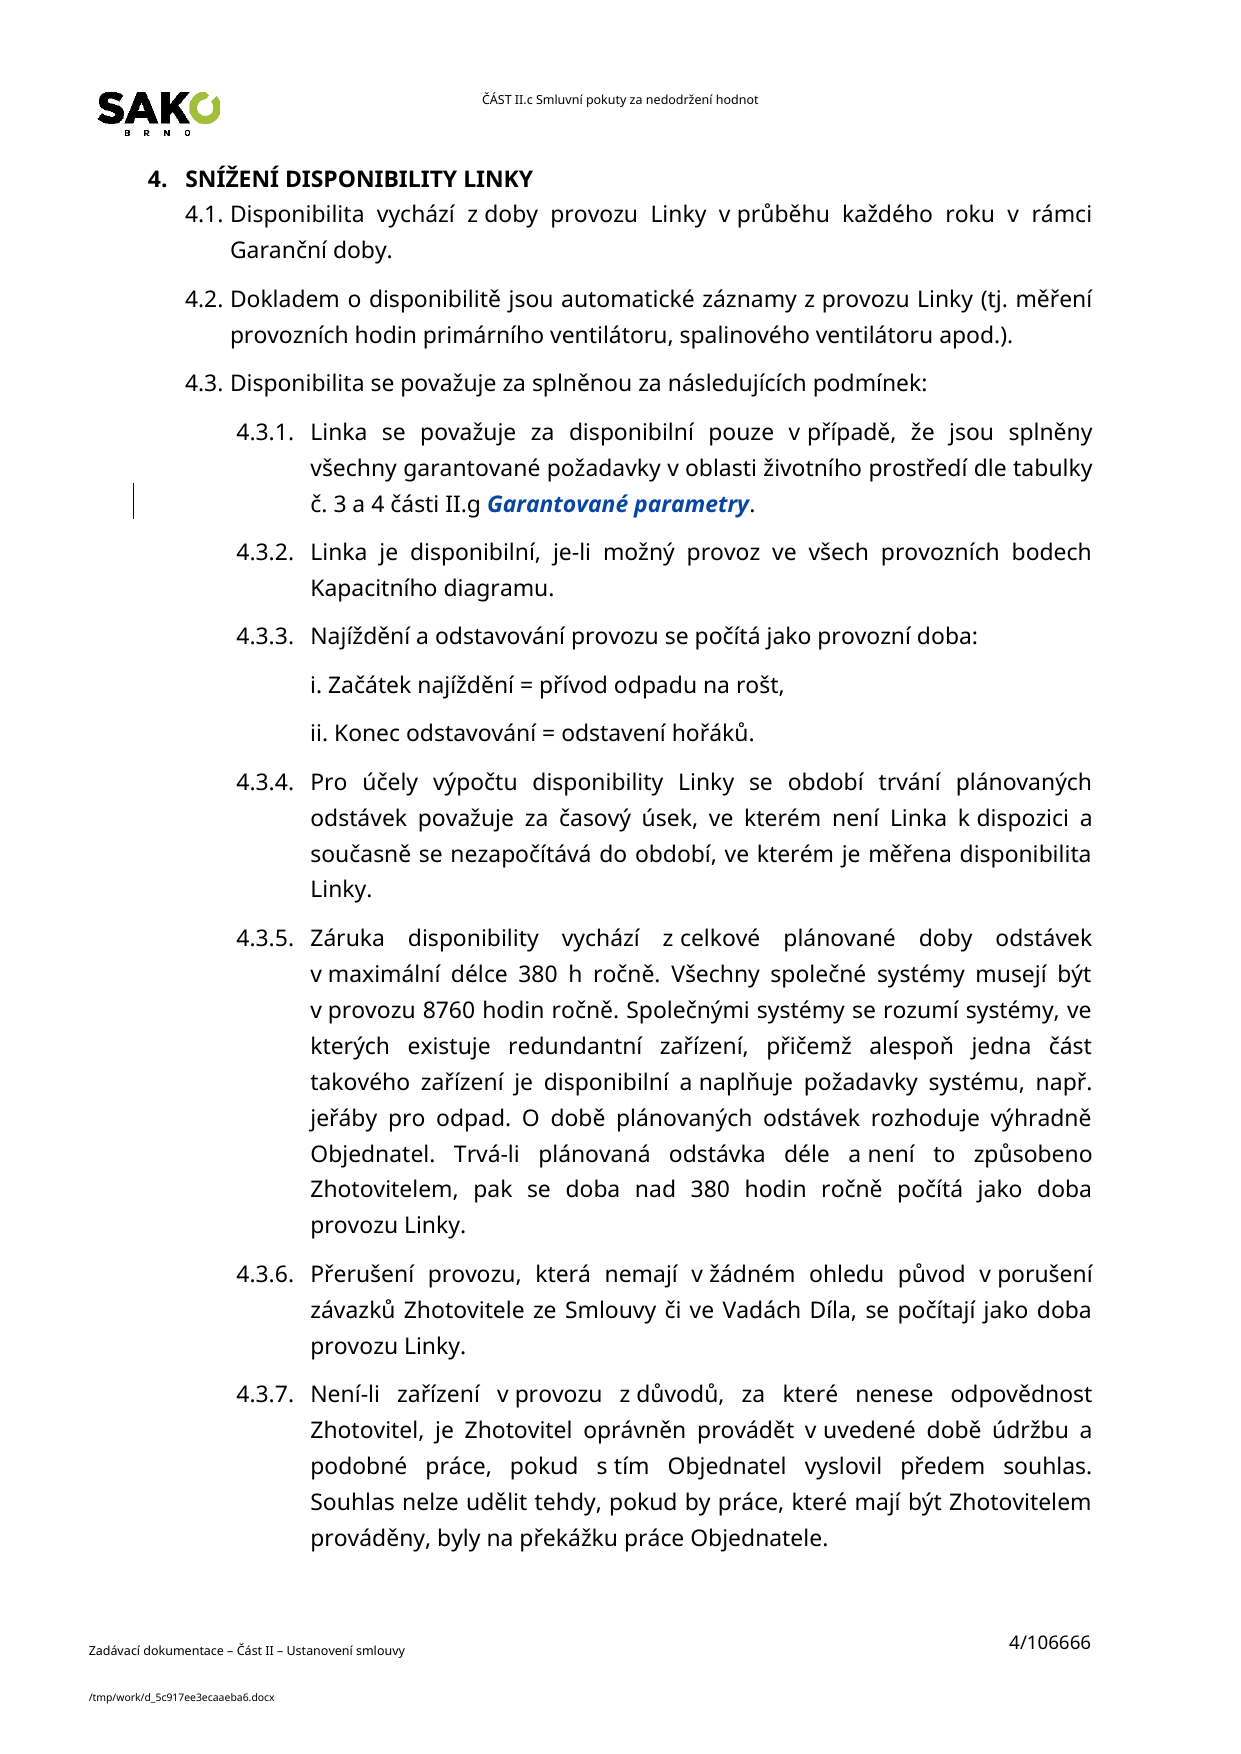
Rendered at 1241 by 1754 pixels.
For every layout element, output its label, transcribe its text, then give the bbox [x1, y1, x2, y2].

list Linka se považuje za disponibilní pouze v případě, že jsou splněny všechny garantované požadavky v oblasti životního prostředí dle tabulky č. 3 a 4 části II.g Garantované parametry. [236, 416, 1093, 519]
list Přerušení provozu, která nemají v žádném ohledu původ v porušení závazků Zhotovitele ze Smlouvy či ve Vadách Díla, se počítají jako doba provozu Linky. [236, 1258, 1093, 1361]
text i. Začátek najíždění = přívod odpadu na rošt, [310, 669, 1093, 700]
list Záruka disponibility vychází z celkové plánované doby odstávek v maximální délce 380 h ročně. Všechny společné systémy musejí být v provozu 8760 hodin ročně. Společnými systémy se rozumí systémy, ve kterých existuje redundantní zařízení, přičemž alespoň jedna část takového zařízení je disponibilní a naplňuje požadavky systému, např. jeřáby pro odpad. O době plánovaných odstávek rozhoduje výhradně Objednatel. Trvá-li plánovaná odstávka déle a není to způsobeno Zhotovitelem, pak se doba nad 380 hodin ročně počítá jako doba provozu Linky. [236, 922, 1093, 1241]
list Pro účely výpočtu disponibility Linky se období trvání plánovaných odstávek považuje za časový úsek, ve kterém není Linka k dispozici a současně se nezapočítává do období, ve kterém je měřena disponibilita Linky. [236, 766, 1093, 905]
list Není-li zařízení v provozu z důvodů, za které nenese odpovědnost Zhotovitel, je Zhotovitel oprávněn provádět v uvedené době údržbu a podobné práce, pokud s tím Objednatel vyslovil předem souhlas. Souhlas nelze udělit tehdy, pokud by práce, které mají být Zhotovitelem prováděny, byly na překážku práce Objednatele. [236, 1378, 1093, 1553]
list Linka je disponibilní, je-li možný provoz ve všech provozních bodech Kapacitního diagramu. [236, 536, 1093, 603]
text ii. Konec odstavování = odstavení hořáků. [310, 717, 1093, 748]
list Najíždění a odstavování provozu se počítá jako provozní doba: [236, 620, 1093, 652]
list Disponibilita se považuje za splněnou za následujících podmínek: [185, 367, 1093, 398]
list Disponibilita vychází z doby provozu Linky v průběhu každého roku v rámci Garanční doby. [185, 198, 1093, 266]
picture [97, 92, 221, 136]
list Dokladem o disponibilitě jsou automatické záznamy z provozu Linky (tj. měření provozních hodin primárního ventilátoru, spalinového ventilátoru apod.). [185, 283, 1093, 350]
list SNÍŽENÍ DISPONIBILITY LINKY [148, 162, 1093, 194]
